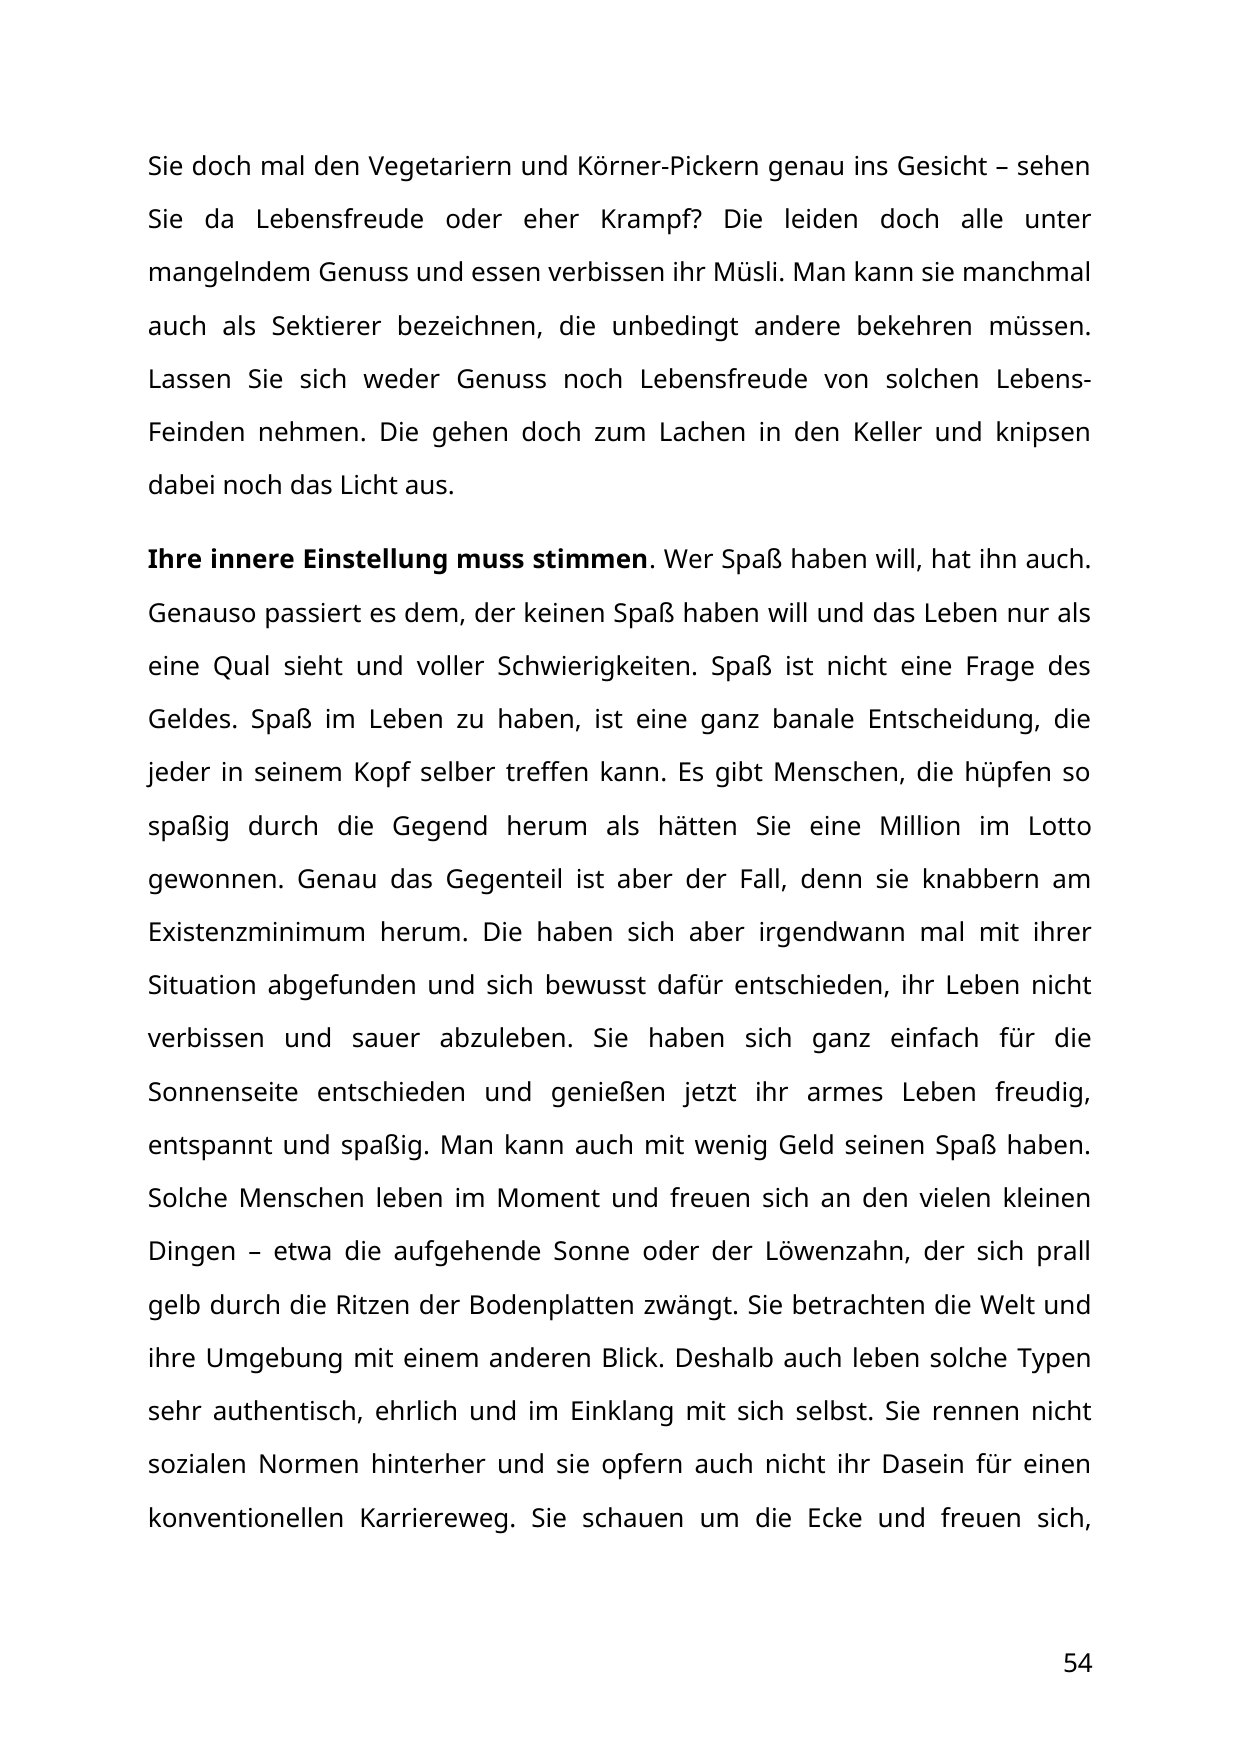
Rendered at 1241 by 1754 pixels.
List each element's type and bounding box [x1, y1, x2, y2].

text [148, 541, 1093, 1535]
text [148, 148, 1093, 502]
